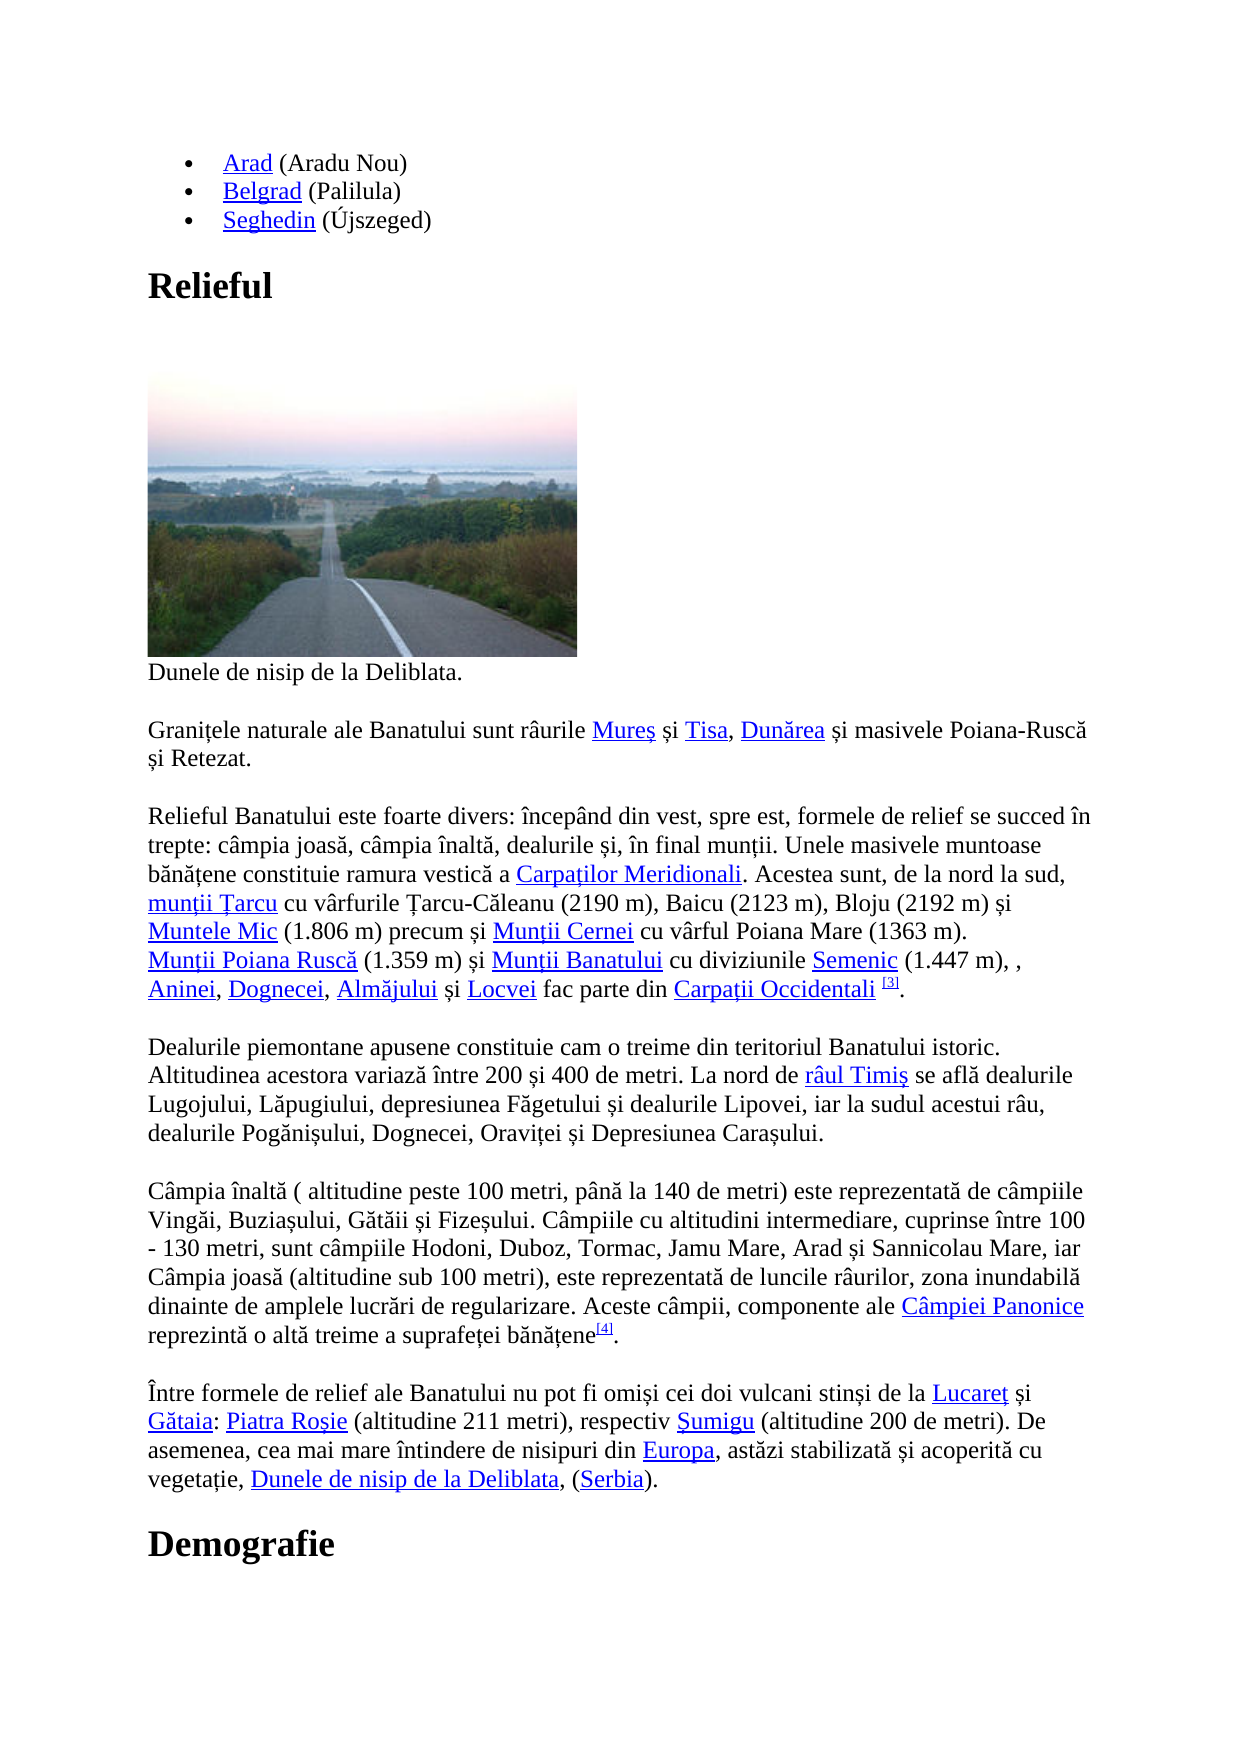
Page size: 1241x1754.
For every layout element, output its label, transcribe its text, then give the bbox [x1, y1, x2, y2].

text Demografie [148, 1522, 1093, 1565]
list Seghedin (Újszeged) [185, 205, 1093, 234]
text Relieful Banatului este foarte divers: începând din vest, spre est, formele de relief se succed în trepte: câmpia joasă, câmpia înaltă, dealurile și, în final munții. Unele masivele muntoase bănățene constituie ramura vestică a Carpaților Meridionali. Acestea sunt, de la nord la sud, munții Țarcu cu vârfurile Țarcu-Căleanu (2190 m), Baicu (2123 m), Bloju (2192 m) și Muntele Mic (1.806 m) precum și Munții Cernei cu vârful Poiana Mare (1363 m). Munții Poiana Ruscă (1.359 m) și Munții Banatului cu diviziunile Semenic (1.447 m), , Aninei, Dognecei, Almăjului și Locvei fac parte din Carpații Occidentali [3]. [148, 801, 1093, 1003]
picture [147, 335, 578, 657]
text Granițele naturale ale Banatului sunt râurile Mureș și Tisa, Dunărea și masivele Poiana-Ruscă și Retezat. [148, 715, 1093, 772]
text Dealurile piemontane apusene constituie cam o treime din teritoriul Banatului istoric. Altitudinea acestora variază între 200 și 400 de metri. La nord de râul Timiș se află dealurile Lugojului, Lăpugiului, depresiunea Făgetului și dealurile Lipovei, iar la sudul acestui râu, dealurile Pogănișului, Dognecei, Oraviței și Depresiunea Carașului. [148, 1032, 1093, 1147]
list Belgrad (Palilula) [185, 176, 1093, 205]
text Relieful [148, 263, 1093, 306]
text Câmpia înaltă ( altitudine peste 100 metri, până la 140 de metri) este reprezentată de câmpiile Vingăi, Buziașului, Gătăii și Fizeșului. Câmpiile cu altitudini intermediare, cuprinse între 100 - 130 metri, sunt câmpiile Hodoni, Duboz, Tormac, Jamu Mare, Arad și Sannicolau Mare, iar Câmpia joasă (altitudine sub 100 metri), este reprezentată de luncile râurilor, zona inundabilă dinainte de amplele lucrări de regularizare. Aceste câmpii, componente ale Câmpiei Panonice reprezintă o altă treime a suprafeței bănățene[4]. [148, 1176, 1093, 1348]
list Arad (Aradu Nou) [185, 148, 1093, 176]
text Între formele de relief ale Banatului nu pot fi omiși cei doi vulcani stinși de la Lucareț și Gătaia: Piatra Roșie (altitudine 211 metri), respectiv Șumigu (altitudine 200 de metri). De asemenea, cea mai mare întindere de nisipuri din Europa, astăzi stabilizată și acoperită cu vegetație, Dunele de nisip de la Deliblata, (Serbia). [148, 1378, 1093, 1493]
text Dunele de nisip de la Deliblata. [148, 657, 1093, 686]
